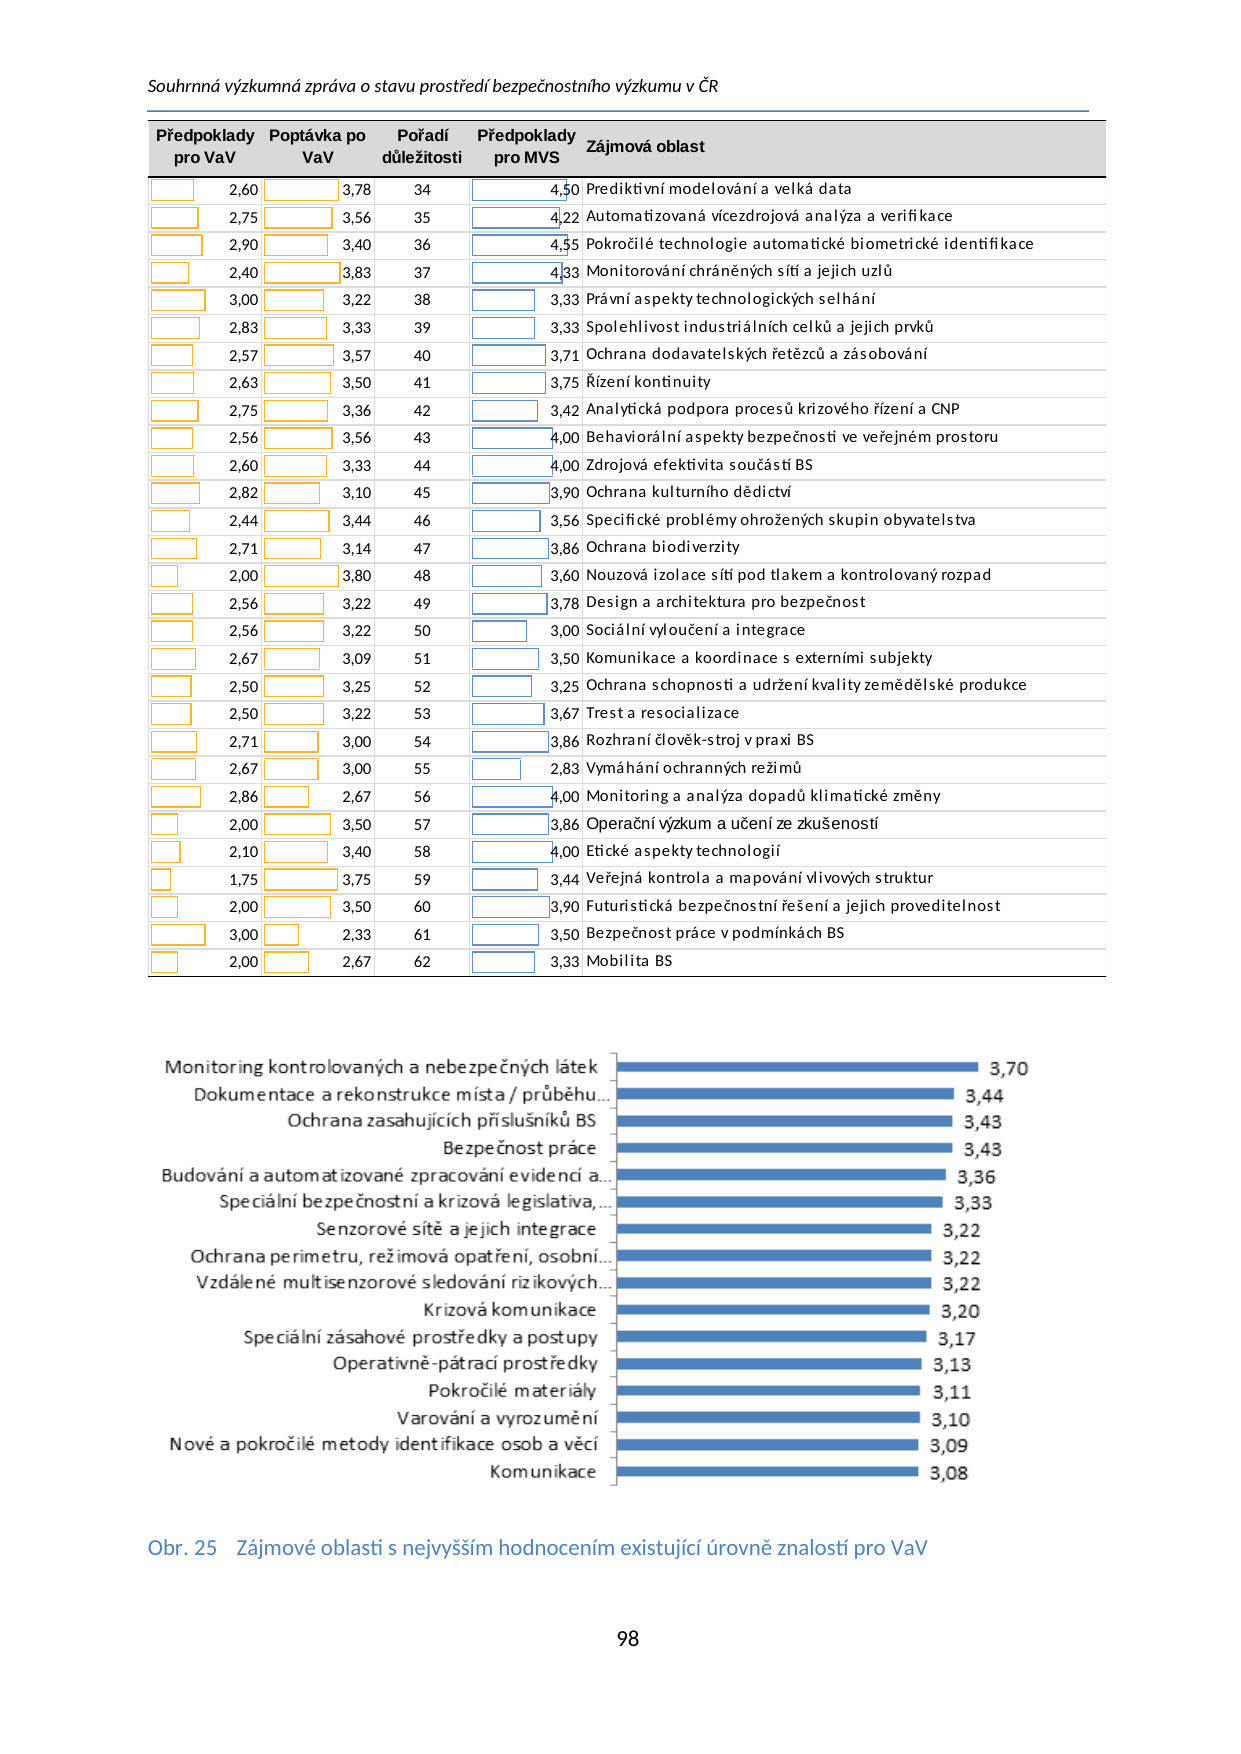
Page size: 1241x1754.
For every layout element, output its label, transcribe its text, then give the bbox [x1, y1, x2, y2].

picture [147, 1030, 1129, 1509]
text Obr. 25 Zájmové oblasti s nejvyšším hodnocením existující úrovně znalostí pro VaV [148, 1533, 1107, 1562]
